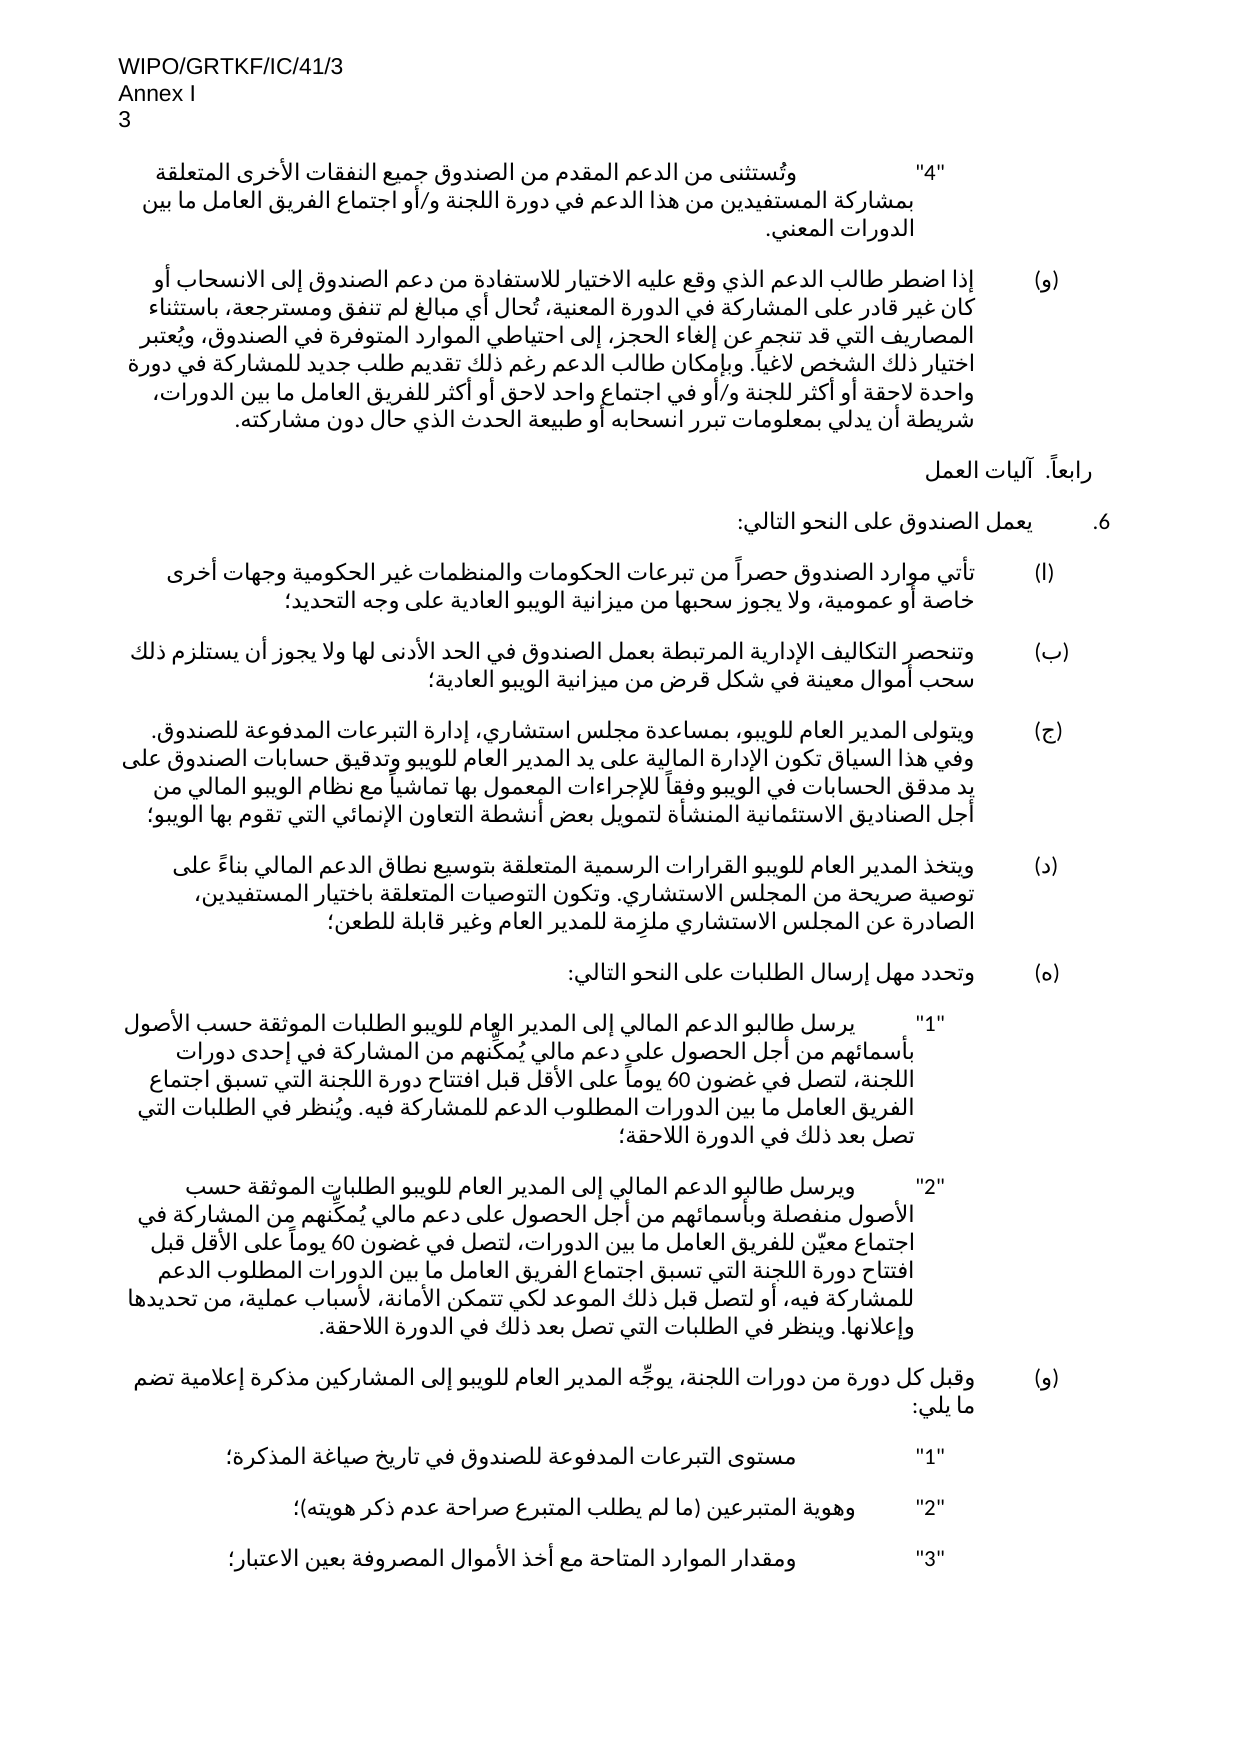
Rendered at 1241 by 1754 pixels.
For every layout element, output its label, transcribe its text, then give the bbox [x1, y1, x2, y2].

list مستوى التبرعات المدفوعة للصندوق في تاريخ صياغة المذكرة؛ [118, 1442, 945, 1470]
list وتنحصر التكاليف الإدارية المرتبطة بعمل الصندوق في الحد الأدنى لها ولا يجوز أن يستلزم ذلك سحب أموال معينة في شكل قرض من ميزانية الويبو العادية؛ [118, 637, 1034, 693]
list إذا اضطر طالب الدعم الذي وقع عليه الاختيار للاستفادة من دعم الصندوق إلى الانسحاب أو كان غير قادر على المشاركة في الدورة المعنية، تُحال أي مبالغ لم تنفق ومسترجعة، باستثناء المصاريف التي قد تنجم عن إلغاء الحجز، إلى احتياطي الموارد المتوفرة في الصندوق، ويُعتبر اختيار ذلك الشخص لاغياً. وبإمكان طالب الدعم رغم ذلك تقديم طلب جديد للمشاركة في دورة واحدة لاحقة أو أكثر للجنة و/أو في اجتماع واحد لاحق أو أكثر للفريق العامل ما بين الدورات، شريطة أن يدلي بمعلومات تبرر انسحابه أو طبيعة الحدث الذي حال دون مشاركته. [118, 266, 1034, 434]
text يعمل الصندوق على النحو التالي: [118, 507, 1092, 536]
list يرسل طالبو الدعم المالي إلى المدير العام للويبو الطلبات الموثقة حسب الأصول بأسمائهم من أجل الحصول على دعم مالي يُمكِّنهم من المشاركة في إحدى دورات اللجنة، لتصل في غضون 60 يوماً على الأقل قبل افتتاح دورة اللجنة التي تسبق اجتماع الفريق العامل ما بين الدورات المطلوب الدعم للمشاركة فيه. ويُنظر في الطلبات التي تصل بعد ذلك في الدورة اللاحقة؛ [118, 1009, 945, 1149]
text رابعاً. آليات العمل [118, 457, 1092, 484]
list ويرسل طالبو الدعم المالي إلى المدير العام للويبو الطلبات الموثقة حسب الأصول منفصلة وبأسمائهم من أجل الحصول على دعم مالي يُمكِّنهم من المشاركة في اجتماع معيّن للفريق العامل ما بين الدورات، لتصل في غضون 60 يوماً على الأقل قبل افتتاح دورة اللجنة التي تسبق اجتماع الفريق العامل ما بين الدورات المطلوب الدعم للمشاركة فيه، أو لتصل قبل ذلك الموعد لكي تتمكن الأمانة، لأسباب عملية، من تحديدها وإعلانها. وينظر في الطلبات التي تصل بعد ذلك في الدورة اللاحقة. [118, 1172, 945, 1340]
list ويتولى المدير العام للويبو، بمساعدة مجلس استشاري، إدارة التبرعات المدفوعة للصندوق. وفي هذا السياق تكون الإدارة المالية على يد المدير العام للويبو وتدقيق حسابات الصندوق على يد مدقق الحسابات في الويبو وفقاً للإجراءات المعمول بها تماشياً مع نظام الويبو المالي من أجل الصناديق الاستئمانية المنشأة لتمويل بعض أنشطة التعاون الإنمائي التي تقوم بها الويبو؛ [118, 716, 1034, 828]
list ومقدار الموارد المتاحة مع أخذ الأموال المصروفة بعين الاعتبار؛ [118, 1544, 945, 1572]
list وتحدد مهل إرسال الطلبات على النحو التالي: [118, 958, 1034, 986]
list وهوية المتبرعين (ما لم يطلب المتبرع صراحة عدم ذكر هويته)؛ [118, 1493, 945, 1521]
list وقبل كل دورة من دورات اللجنة، يوجِّه المدير العام للويبو إلى المشاركين مذكرة إعلامية تضم ما يلي: [118, 1363, 1034, 1419]
list وتُستثنى من الدعم المقدم من الصندوق جميع النفقات الأخرى المتعلقة بمشاركة المستفيدين من هذا الدعم في دورة اللجنة و/أو اجتماع الفريق العامل ما بين الدورات المعني. [118, 158, 945, 243]
list ويتخذ المدير العام للويبو القرارات الرسمية المتعلقة بتوسيع نطاق الدعم المالي بناءً على توصية صريحة من المجلس الاستشاري. وتكون التوصيات المتعلقة باختيار المستفيدين، الصادرة عن المجلس الاستشاري ملزِمة للمدير العام وغير قابلة للطعن؛ [118, 851, 1034, 935]
list تأتي موارد الصندوق حصراً من تبرعات الحكومات والمنظمات غير الحكومية وجهات أخرى خاصة أو عمومية، ولا يجوز سحبها من ميزانية الويبو العادية على وجه التحديد؛ [118, 558, 1034, 614]
